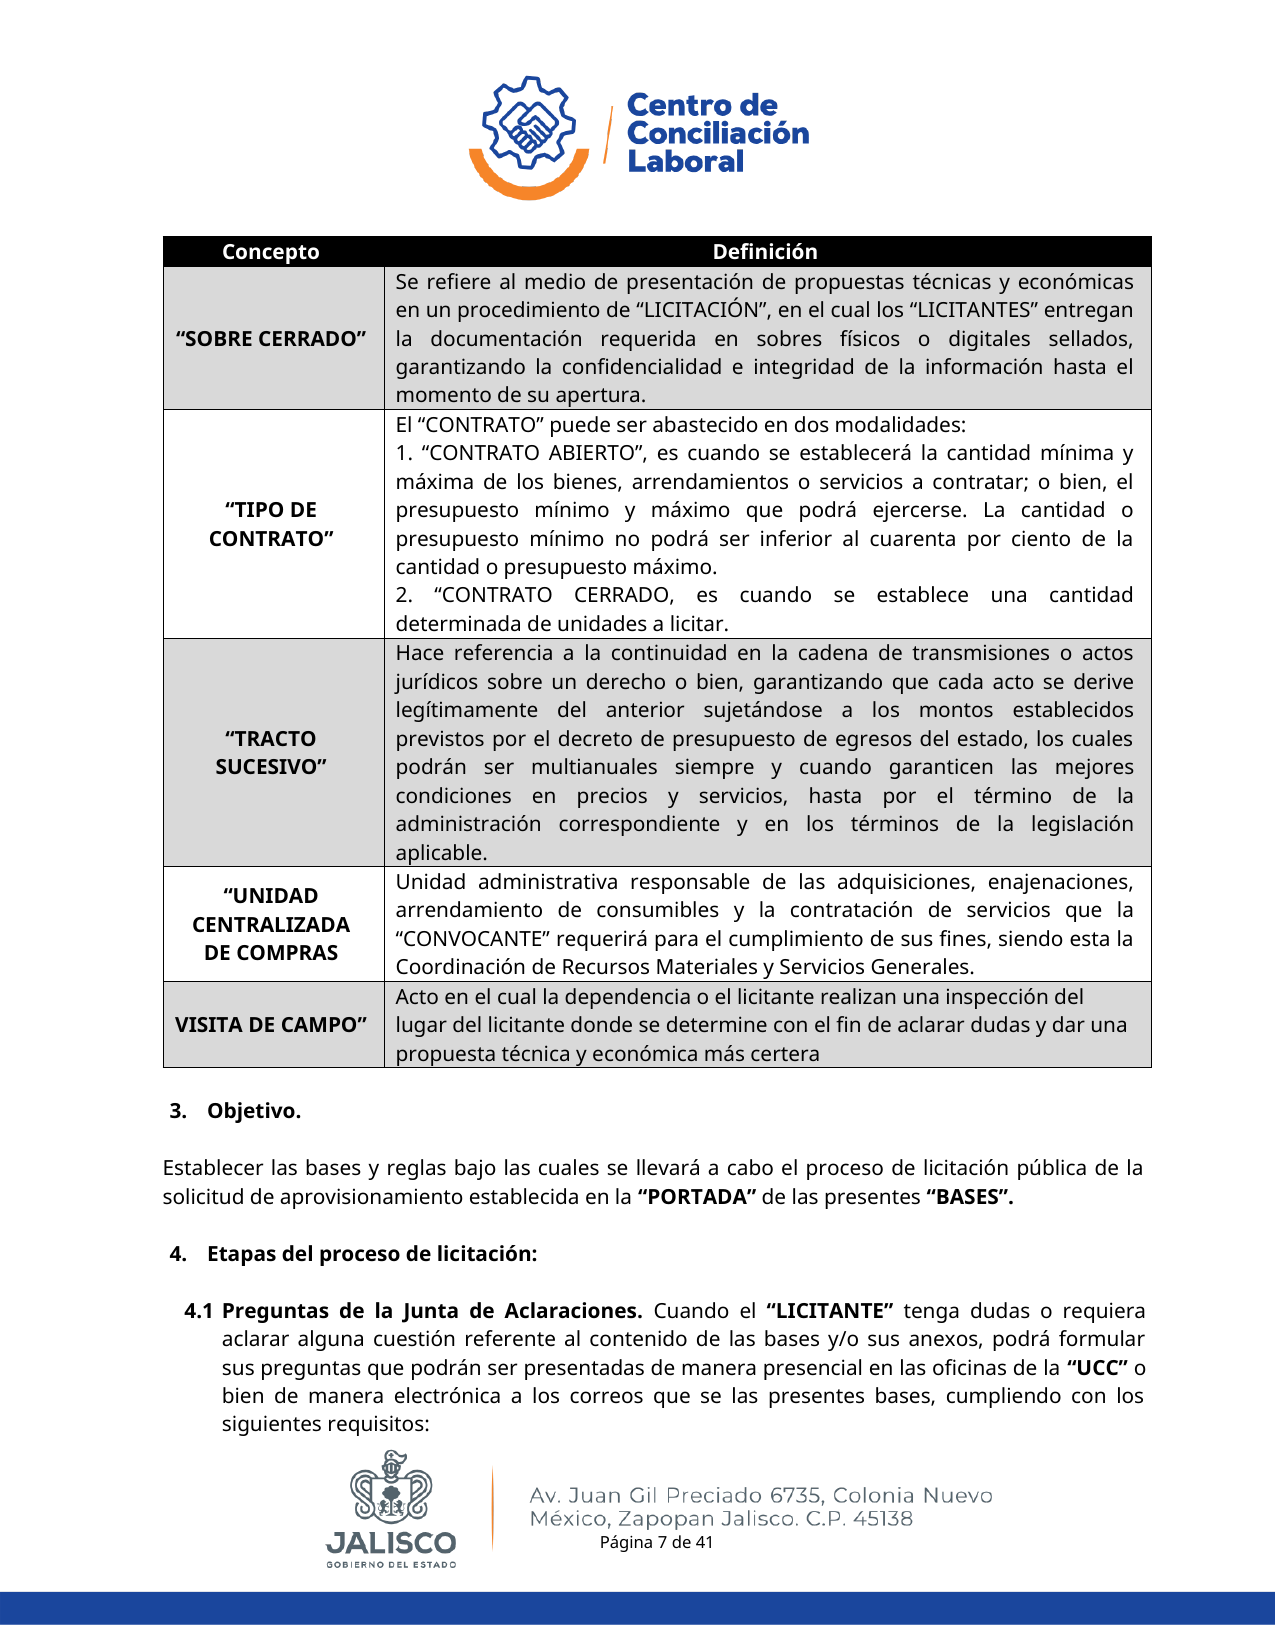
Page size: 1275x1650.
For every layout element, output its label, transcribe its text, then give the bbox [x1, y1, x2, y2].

table_cell “UNIDAD CENTRALIZADA DE COMPRAS [164, 867, 384, 981]
text Establecer las bases y reglas bajo las cuales se llevará a cabo el proceso de licitación pública de la solicitud de aprovisionamiento establecida en la “PORTADA” de las presentes “BASES”. [162, 1153, 1146, 1210]
table_header Concepto [164, 237, 384, 266]
table_cell VISITA DE CAMPO” [164, 982, 384, 1067]
picture [0, 3, 1275, 1650]
table_header Definición [385, 237, 1151, 266]
table_cell El “CONTRATO” puede ser abastecido en dos modalidades: 1. “CONTRATO ABIERTO”, es cuando se establecerá la cantidad mínima y máxima de los bienes, arrendamientos o servicios a contratar; o bien, el presupuesto mínimo y máximo que podrá ejercerse. La cantidad o presupuesto mínimo no podrá ser inferior al cuarenta por ciento de la cantidad o presupuesto máximo. 2. “CONTRATO CERRADO, es cuando se establece una cantidad determinada de unidades a licitar. [385, 410, 1151, 637]
table_cell “TIPO DE CONTRATO” [164, 410, 384, 637]
table_cell Acto en el cual la dependencia o el licitante realizan una inspección del lugar del licitante donde se determine con el fin de aclarar dudas y dar una propuesta técnica y económica más certera [385, 982, 1151, 1067]
table_cell “SOBRE CERRADO” [164, 267, 384, 409]
table_cell “TRACTO SUCESIVO” [164, 639, 384, 866]
subtitle Objetivo. [169, 1097, 1146, 1125]
list Preguntas de la Junta de Aclaraciones. Cuando el “LICITANTE” tenga dudas o requiera aclarar alguna cuestión referente al contenido de las bases y/o sus anexos, podrá formular sus preguntas que podrán ser presentadas de manera presencial en las oficinas de la “UCC” o bien de manera electrónica a los correos que se las presentes bases, cumpliendo con los siguientes requisitos: [184, 1296, 1146, 1438]
subtitle Etapas del proceso de licitación: [169, 1239, 1146, 1267]
table_cell Unidad administrativa responsable de las adquisiciones, enajenaciones, arrendamiento de consumibles y la contratación de servicios que la “CONVOCANTE” requerirá para el cumplimiento de sus fines, siendo esta la Coordinación de Recursos Materiales y Servicios Generales. [385, 867, 1151, 981]
table_cell Se refiere al medio de presentación de propuestas técnicas y económicas en un procedimiento de “LICITACIÓN”, en el cual los “LICITANTES” entregan la documentación requerida en sobres físicos o digitales sellados, garantizando la confidencialidad e integridad de la información hasta el momento de su apertura. [385, 267, 1151, 409]
table_cell Hace referencia a la continuidad en la cadena de transmisiones o actos jurídicos sobre un derecho o bien, garantizando que cada acto se derive legítimamente del anterior sujetándose a los montos establecidos previstos por el decreto de presupuesto de egresos del estado, los cuales podrán ser multianuales siempre y cuando garanticen las mejores condiciones en precios y servicios, hasta por el término de la administración correspondiente y en los términos de la legislación aplicable. [385, 639, 1151, 866]
